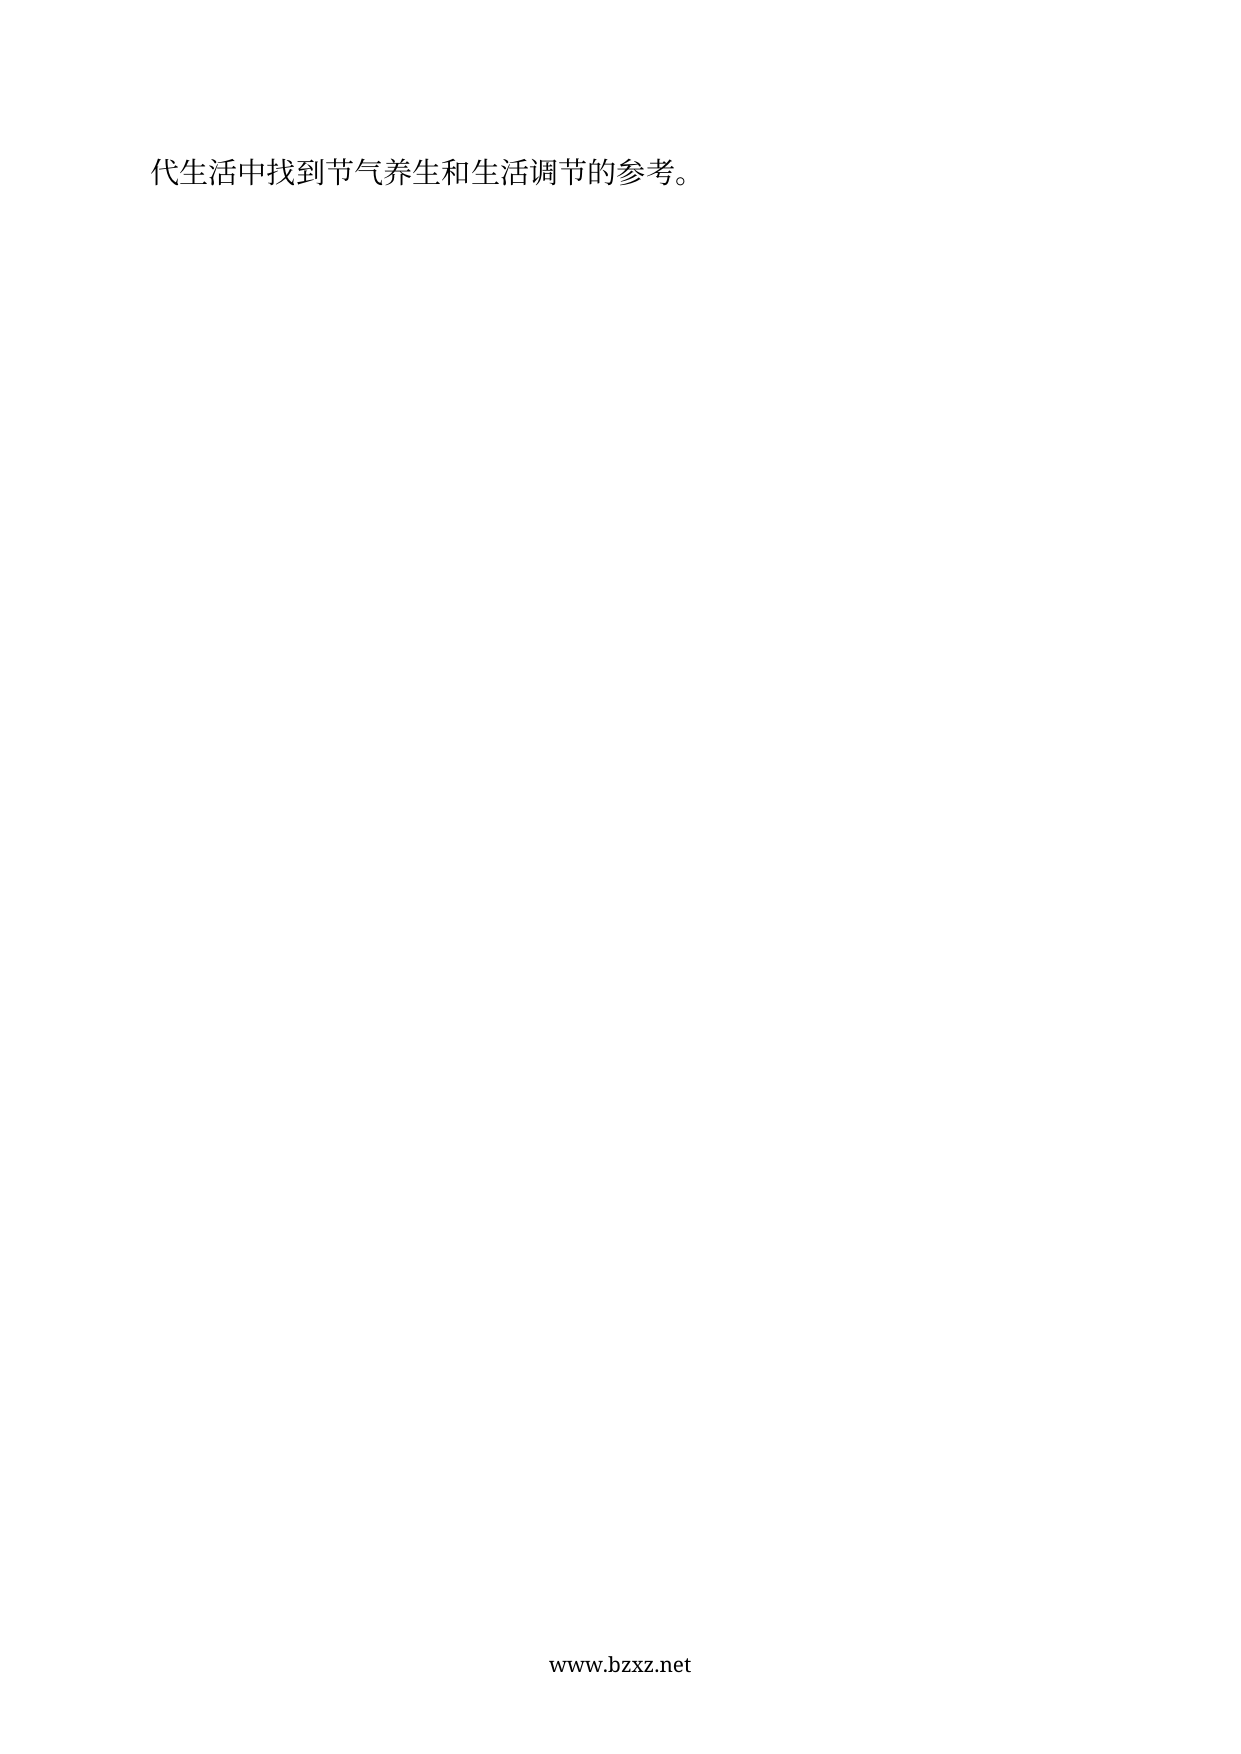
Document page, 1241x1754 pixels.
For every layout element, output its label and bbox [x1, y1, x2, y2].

text [150, 150, 1090, 192]
